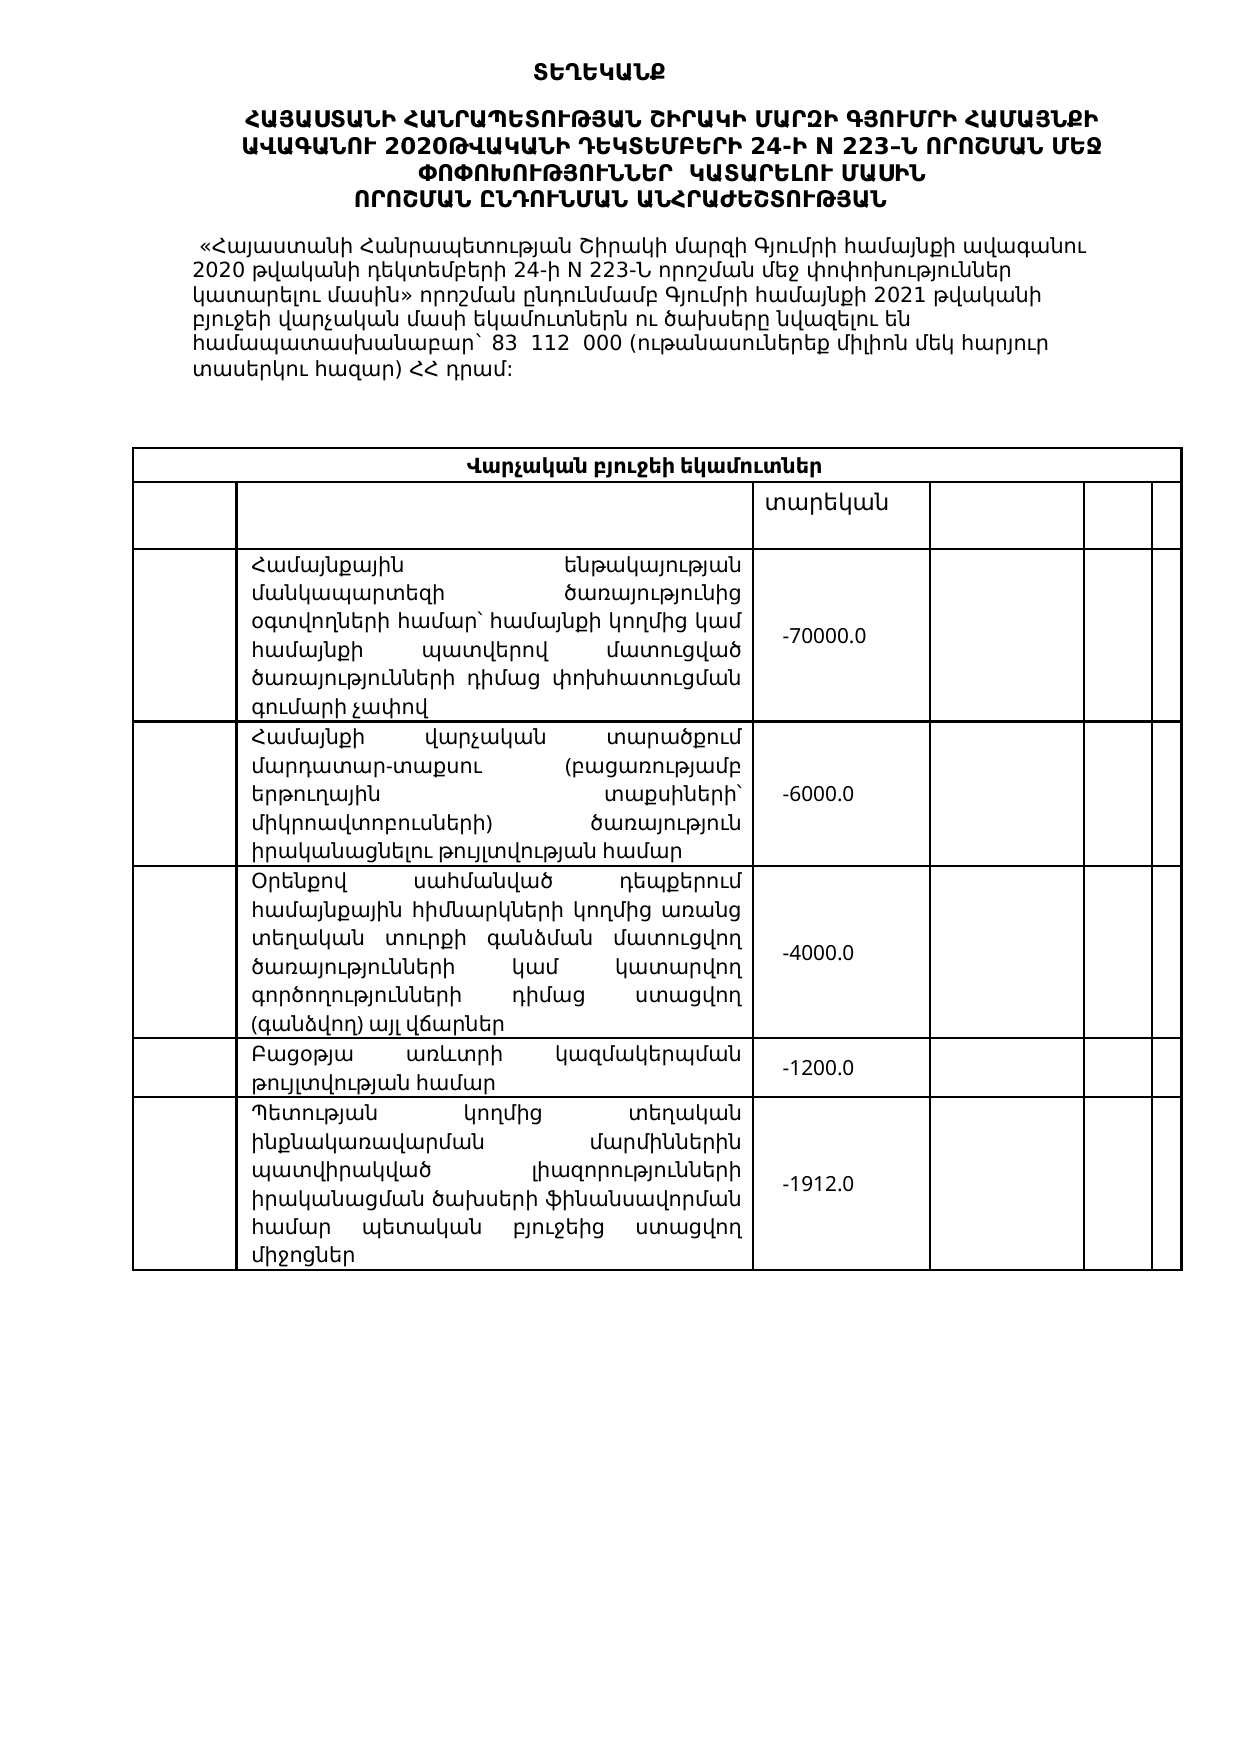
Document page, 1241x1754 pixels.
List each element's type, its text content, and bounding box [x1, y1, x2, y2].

table_cell [134, 1039, 235, 1096]
table_cell -4000.0 [754, 867, 929, 1037]
table_cell [1153, 550, 1180, 720]
table_cell -1912.0 [754, 1098, 929, 1269]
table_cell տարեկան [754, 483, 929, 548]
table_cell [134, 483, 235, 548]
table_cell [1153, 867, 1180, 1037]
table_cell -6000.0 [754, 723, 929, 864]
table_cell [1085, 483, 1151, 548]
table_header Վարչական բյուջեի եկամուտներ [134, 449, 1180, 481]
text ՏԵՂԵԿԱՆՔ [103, 59, 1152, 86]
table_cell [931, 867, 1083, 1037]
table_cell Բացօթյա առևտրի կազմակերպման թույլտվության համար [238, 1039, 752, 1096]
table_cell [931, 723, 1083, 864]
table_cell [134, 723, 235, 864]
table_cell [1153, 1098, 1180, 1269]
table_cell [1153, 483, 1180, 548]
table_cell [931, 483, 1083, 548]
table_cell [931, 1098, 1083, 1269]
text ՀԱՅԱՍՏԱՆԻ ՀԱՆՐԱՊԵՏՈՒԹՅԱՆ ՇԻՐԱԿԻ ՄԱՐԶԻ ԳՅՈՒՄՐԻ ՀԱՄԱՅՆՔԻ ԱՎԱԳԱՆՈՒ 2020ԹՎԱԿԱՆԻ ԴԵԿՏԵՄԲԵՐԻ 24-Ի N 223–Ն ՈՐՈՇՄԱՆ ՄԵՋ ՓՈՓՈԽՈՒԹՅՈՒՆՆԵՐ ԿԱՏԱՐԵԼՈՒ ՄԱՍԻՆ [192, 107, 1152, 187]
table_cell [931, 550, 1083, 720]
table_cell Համայնքի վարչական տարածքում մարդատար-տաքսու (բացառությամբ երթուղային տաքսիների՝ միկրոավտոբուսների) ծառայություն իրականացնելու թույլտվության համար [238, 723, 752, 864]
table_cell [134, 1098, 235, 1269]
text «Հայաստանի Հանրապետության Շիրակի մարզի Գյումրի համայնքի ավագանու 2020 թվականի դեկտեմբերի 24-ի N 223-Ն որոշման մեջ փոփոխություններ կատարելու մասին» որոշման ընդունմամբ Գյումրի համայնքի 2021 թվականի բյուջեի վարչական մասի եկամուտներն ու ծախսերը նվազելու են համապատասխանաբար` 83 112 000 (ութանասուներեք միլիոն մեկ հարյուր տասերկու հազար) ՀՀ դրամ: [133, 234, 1107, 381]
table_cell [134, 550, 235, 720]
table_cell Համայնքային ենթակայության մանկապարտեզի ծառայությունից օգտվողների համար՝ համայնքի կողմից կամ համայնքի պատվերով մատուցված ծառայությունների դիմաց փոխհատուցման գումարի չափով [238, 550, 752, 720]
table_cell [1085, 867, 1151, 1037]
text ՈՐՈՇՄԱՆ ԸՆԴՈՒՆՄԱՆ ԱՆՀՐԱԺԵՇՏՈՒԹՅԱՆ [192, 187, 1048, 213]
table_cell [1085, 1039, 1151, 1096]
table_cell [1085, 550, 1151, 720]
table_cell [1153, 723, 1180, 864]
table_cell [931, 1039, 1083, 1096]
table_cell [1085, 1098, 1151, 1269]
table_cell [1085, 723, 1151, 864]
table_cell [238, 483, 752, 548]
table_cell Օրենքով սահմանված դեպքերում համայնքային հիմնարկների կողմից առանց տեղական տուրքի գանձման մատուցվող ծառայությունների կամ կատարվող գործողությունների դիմաց ստացվող (գանձվող) այլ վճարներ [238, 867, 752, 1037]
table_cell -1200.0 [754, 1039, 929, 1096]
table_cell Պետության կողմից տեղական ինքնակառավարման մարմիններին պատվիրակված լիազորությունների իրականացման ծախսերի ֆինանսավորման համար պետական բյուջեից ստացվող միջոցներ [238, 1098, 752, 1269]
table_cell -70000.0 [754, 550, 929, 720]
table_cell [1153, 1039, 1180, 1096]
table_cell [134, 867, 235, 1037]
